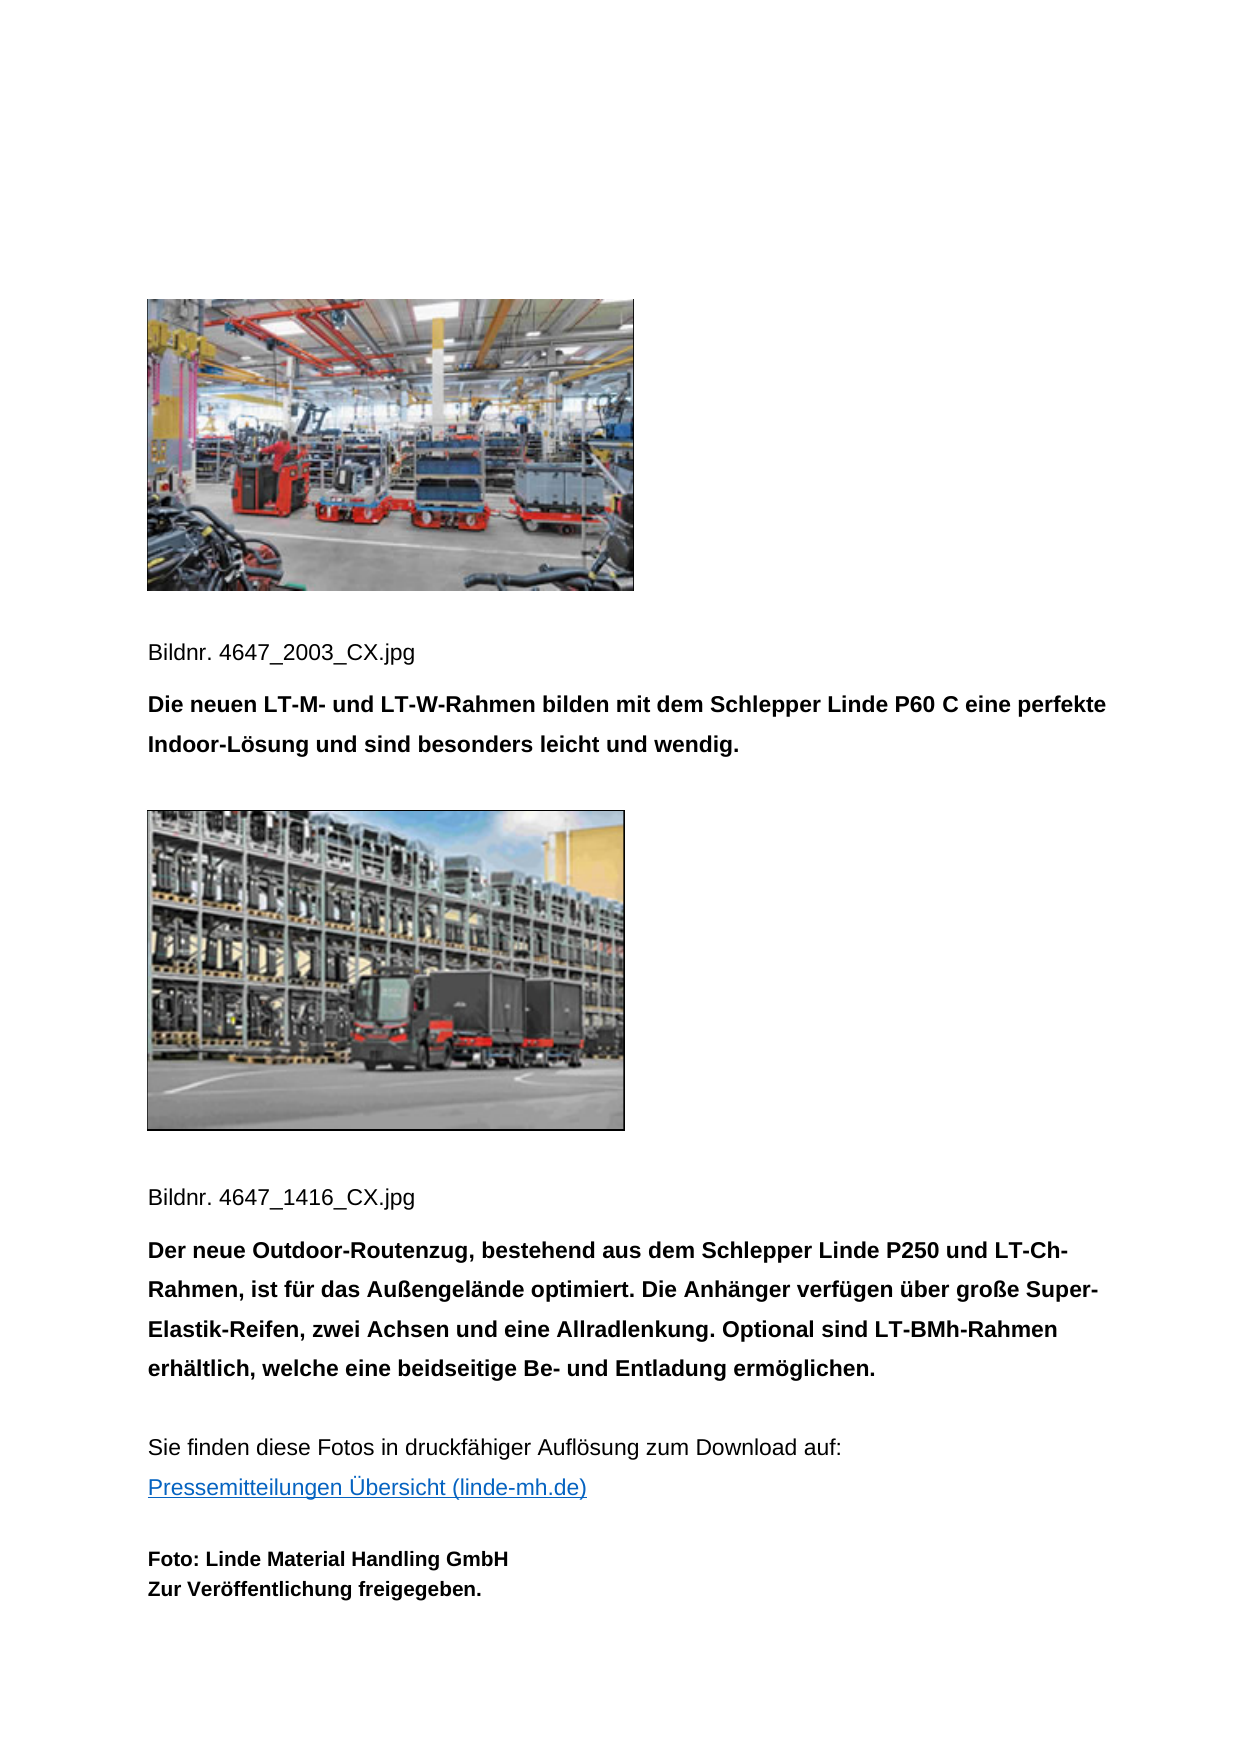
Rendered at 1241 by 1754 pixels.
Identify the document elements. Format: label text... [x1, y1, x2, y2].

text Pressemitteilungen Übersicht (linde-mh.de) [148, 1474, 1108, 1500]
text Die neuen LT-M- und LT-W-Rahmen bilden mit dem Schlepper Linde P60 C eine perfekte Indoor-Lösung und sind besonders leicht und wendig. [148, 691, 1108, 757]
text Zur Veröffentlichung freigegeben. [148, 1571, 1108, 1600]
text Foto: Linde Material Handling GmbH [148, 1542, 1108, 1571]
picture [147, 299, 634, 591]
picture [147, 811, 624, 1129]
text Sie finden diese Fotos in druckfähiger Auflösung zum Download auf: [148, 1434, 1108, 1461]
text Bildnr. 4647_1416_CX.jpg [148, 1184, 1091, 1211]
text Der neue Outdoor-Routenzug, bestehend aus dem Schlepper Linde P250 und LT-Ch-Rahmen, ist für das Außengelände optimiert. Die Anhänger verfügen über große Super-Elastik-Reifen, zwei Achsen und eine Allradlenkung. Optional sind LT-BMh-Rahmen erhältlich, welche eine beidseitige Be- und Entladung ermöglichen. [148, 1237, 1108, 1382]
text Bildnr. 4647_2003_CX.jpg [148, 638, 1091, 665]
